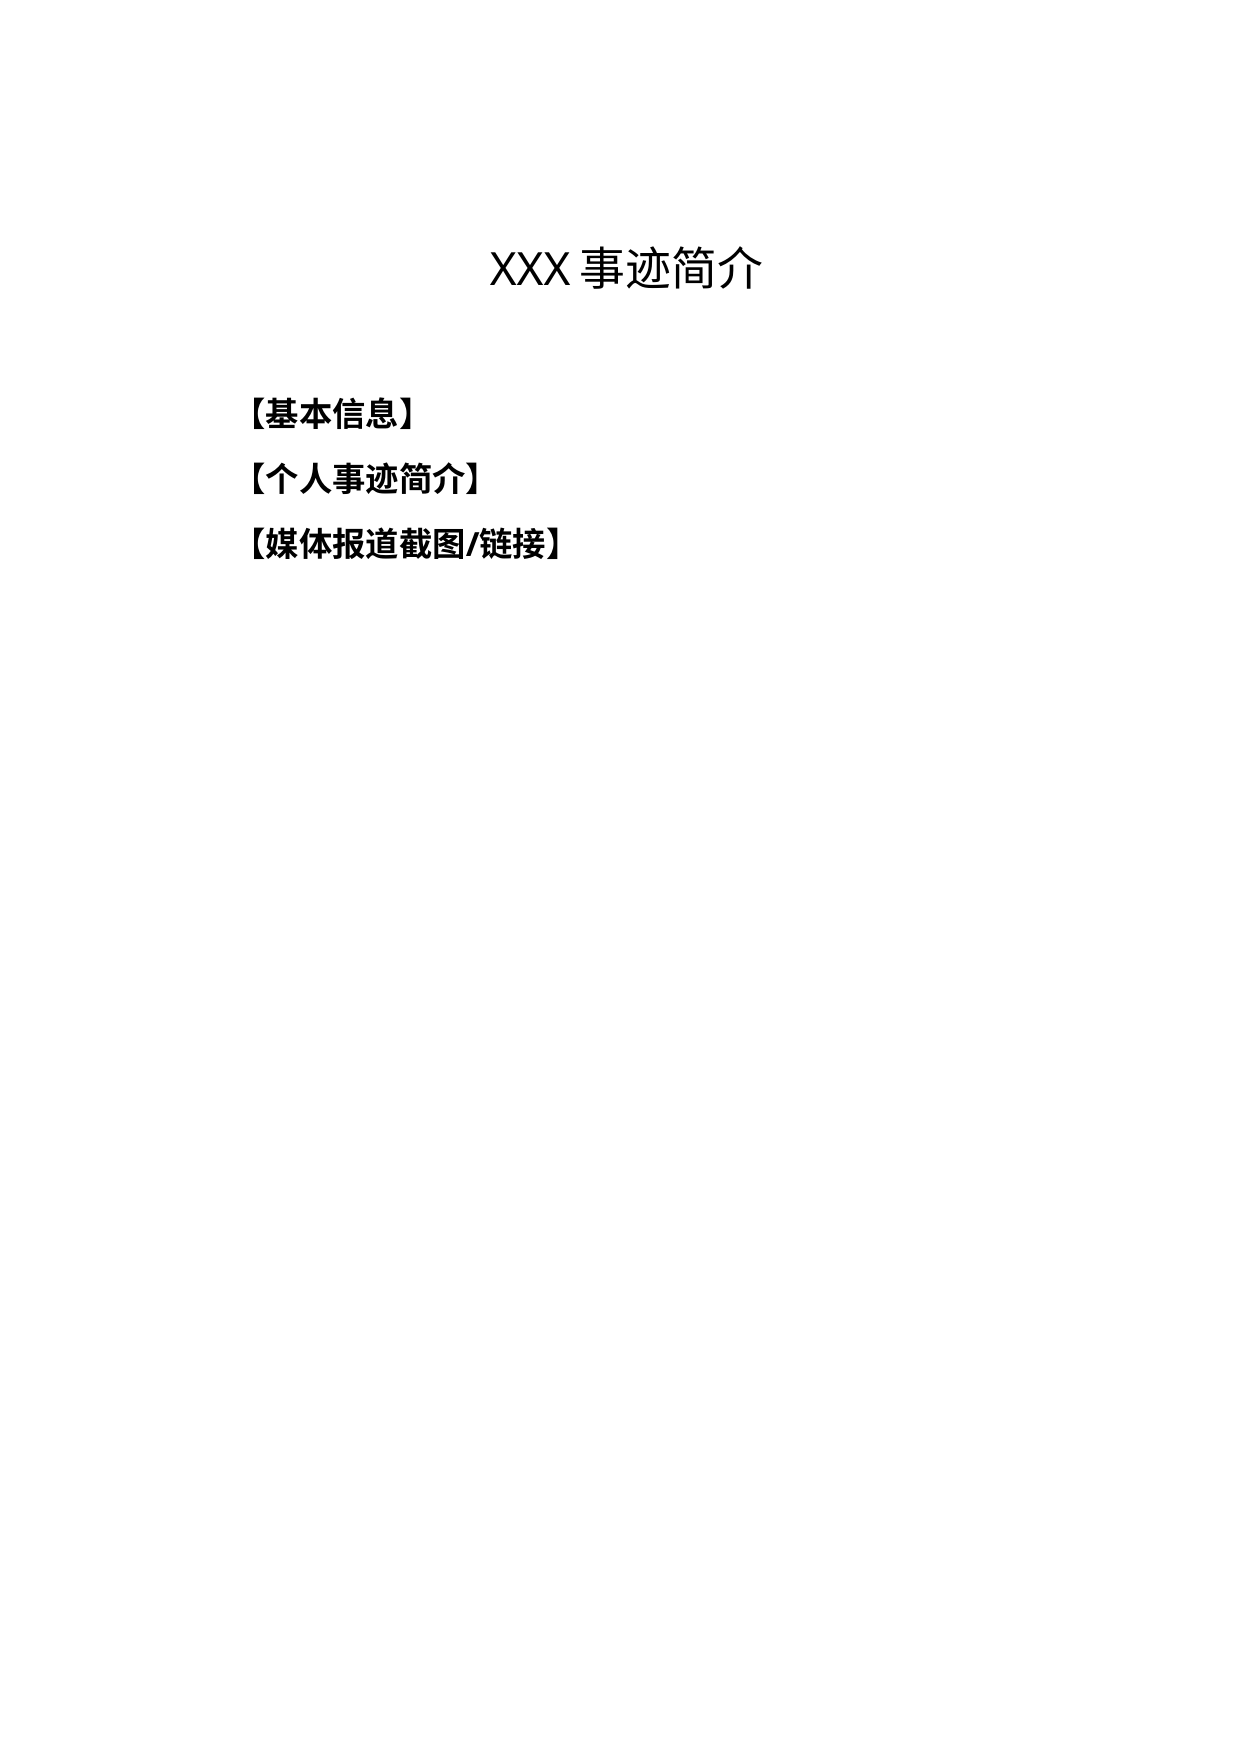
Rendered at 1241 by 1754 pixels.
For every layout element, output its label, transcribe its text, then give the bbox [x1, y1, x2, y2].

text 【基本信息】 [165, 379, 1087, 444]
text 【个人事迹简介】 [165, 444, 1087, 509]
text XXX事迹简介 [165, 217, 1087, 314]
text 【媒体报道截图/链接】 [165, 509, 1087, 574]
